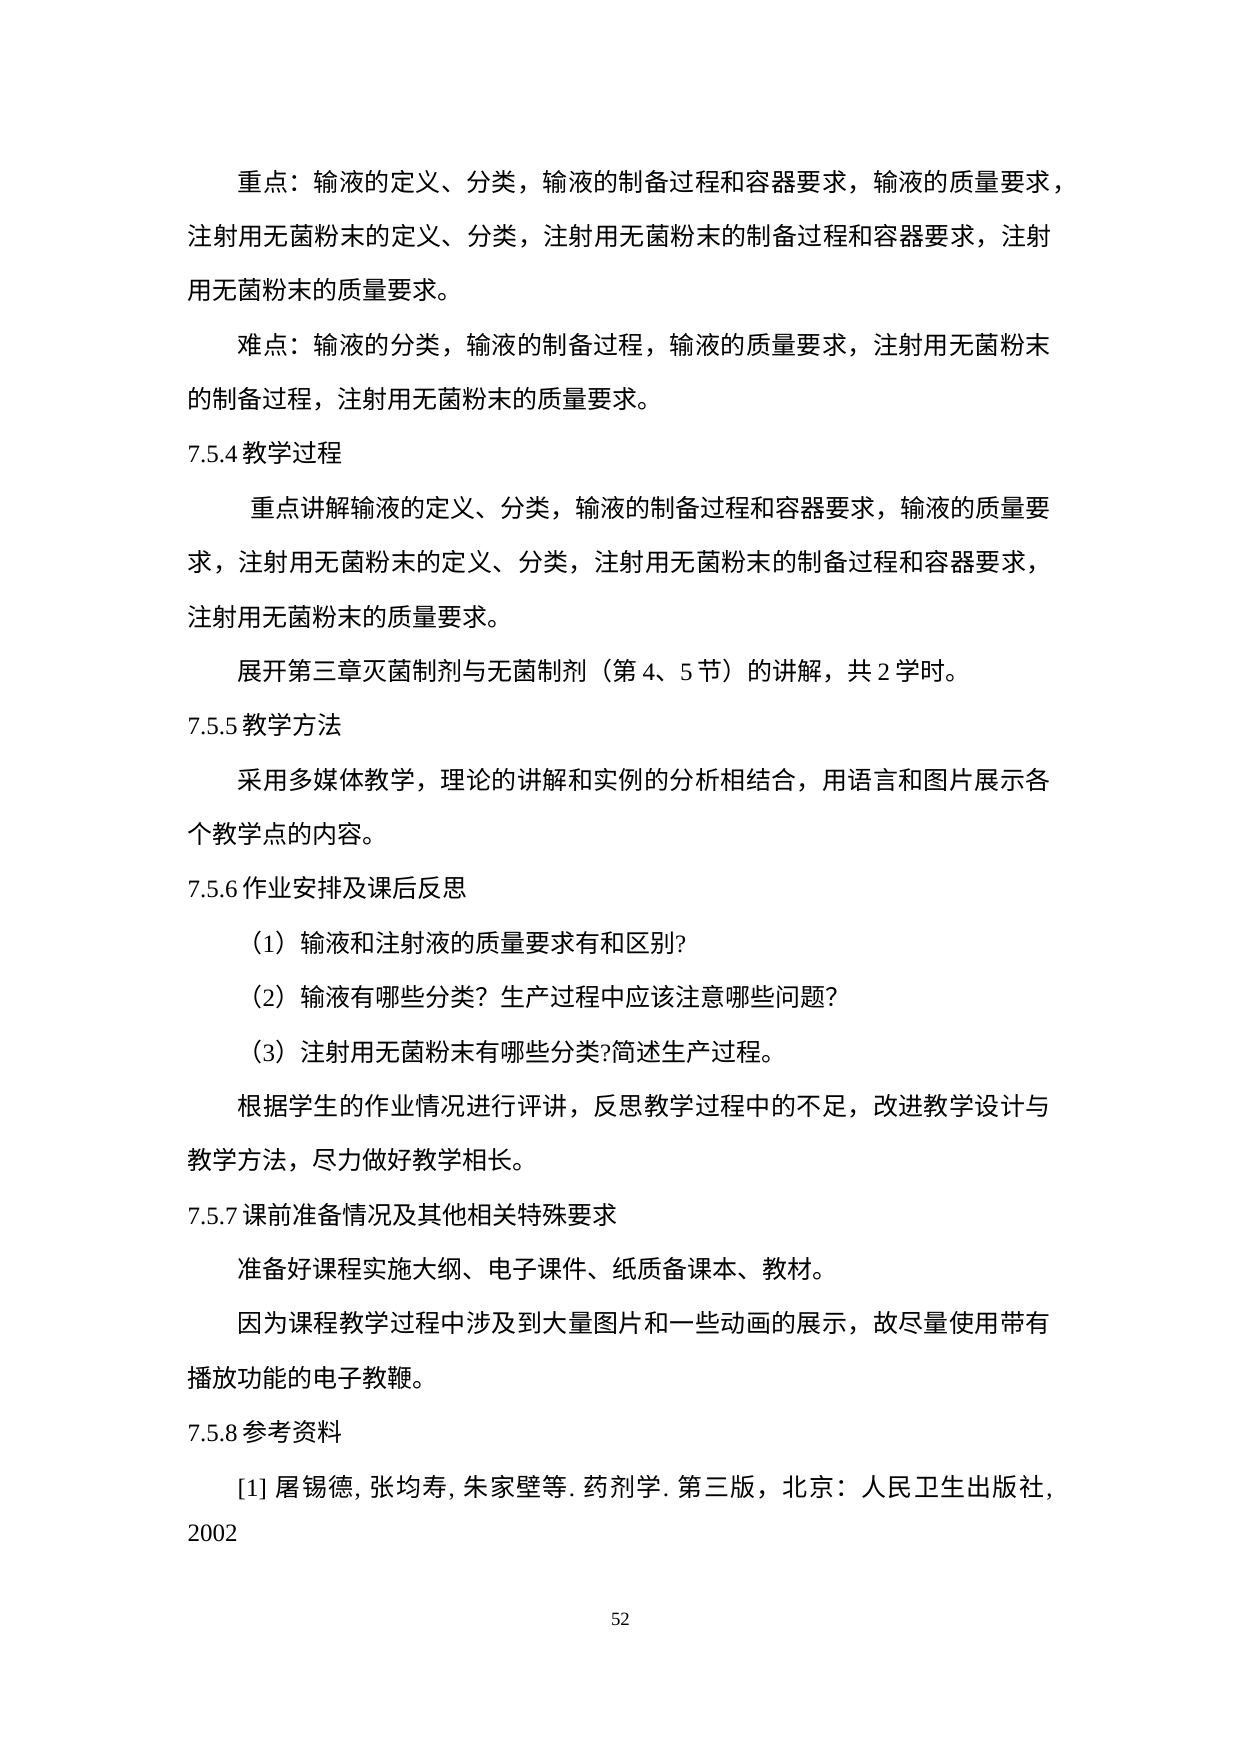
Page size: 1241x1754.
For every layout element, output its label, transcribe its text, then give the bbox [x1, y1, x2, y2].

text 7.5.5教学方法 [187, 706, 1053, 742]
text 7.5.7课前准备情况及其他相关特殊要求 [187, 1195, 1053, 1231]
text （1）输液和注射液的质量要求有和区别? [187, 923, 1053, 959]
text 因为课程教学过程中涉及到大量图片和一些动画的展示，故尽量使用带有播放功能的电子教鞭。 [187, 1304, 1053, 1394]
text 重点讲解输液的定义、分类，输液的制备过程和容器要求，输液的质量要求，注射用无菌粉末的定义、分类，注射用无菌粉末的制备过程和容器要求，注射用无菌粉末的质量要求。 [187, 488, 1053, 633]
text 重点：输液的定义、分类，输液的制备过程和容器要求，输液的质量要求，注射用无菌粉末的定义、分类，注射用无菌粉末的制备过程和容器要求，注射用无菌粉末的质量要求。 [187, 162, 1053, 307]
text 采用多媒体教学，理论的讲解和实例的分析相结合，用语言和图片展示各个教学点的内容。 [187, 760, 1053, 851]
text 展开第三章灭菌制剂与无菌制剂（第4、5节）的讲解，共2学时。 [187, 651, 1053, 688]
text 难点：输液的分类，输液的制备过程，输液的质量要求，注射用无菌粉末的制备过程，注射用无菌粉末的质量要求。 [187, 325, 1053, 416]
text 7.5.8参考资料 [187, 1413, 1053, 1449]
text （3）注射用无菌粉末有哪些分类?简述生产过程。 [187, 1032, 1053, 1068]
text 准备好课程实施大纲、电子课件、纸质备课本、教材。 [187, 1249, 1053, 1286]
text 7.5.6作业安排及课后反思 [187, 869, 1053, 905]
text [1] 屠锡德, 张均寿, 朱家壁等. 药剂学. 第三版，北京：人民卫生出版社, 2002 [187, 1467, 1053, 1546]
text （2）输液有哪些分类？生产过程中应该注意哪些问题？ [187, 978, 1053, 1014]
text 根据学生的作业情况进行评讲，反思教学过程中的不足，改进教学设计与教学方法，尽力做好教学相长。 [187, 1086, 1053, 1177]
text 7.5.4教学过程 [187, 434, 1053, 470]
